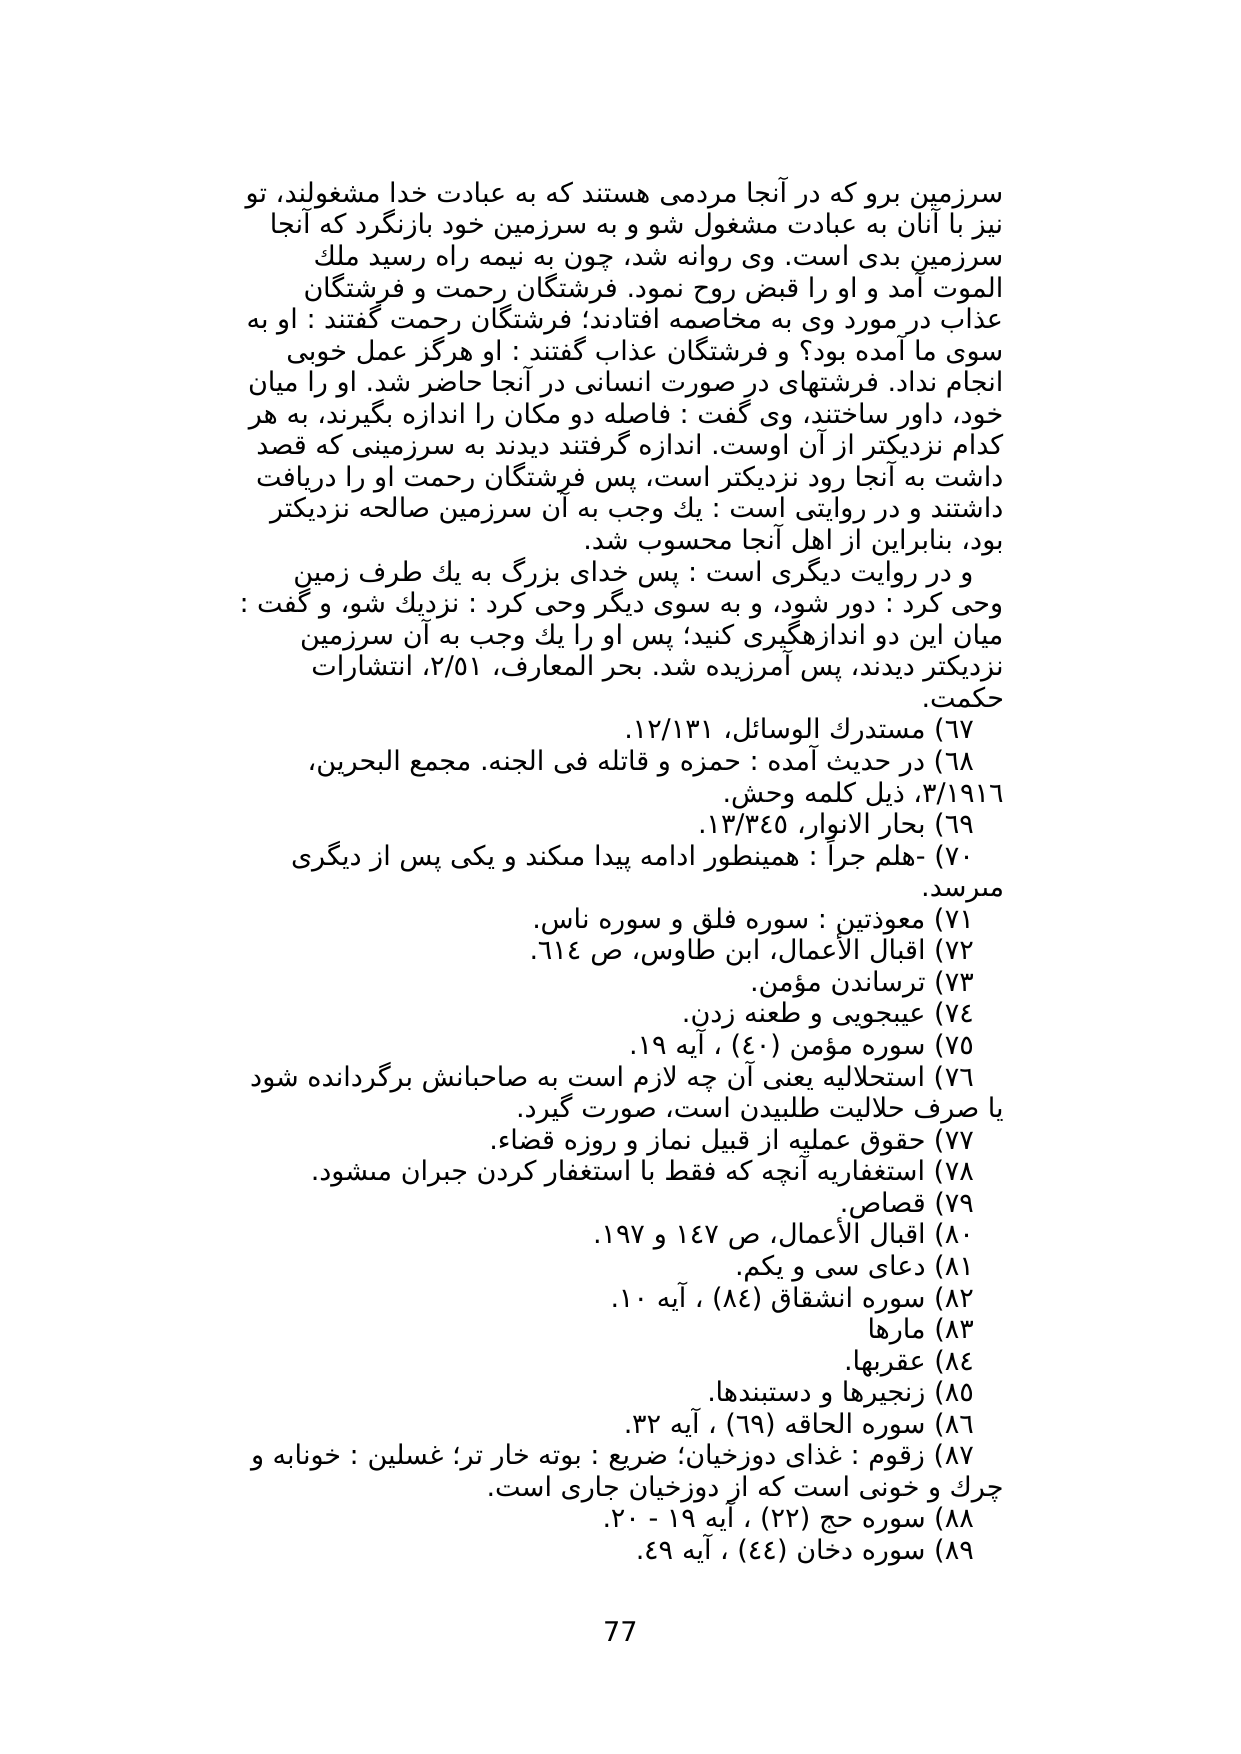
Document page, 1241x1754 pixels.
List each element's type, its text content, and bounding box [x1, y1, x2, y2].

text ٦٧) مستدرك الوسائل، ١٢/١٣١. [236, 714, 1004, 745]
text ٨٨) سوره حج (٢٢) ، آيه ١٩ - ٢٠. [236, 1503, 1004, 1534]
text ٨٩) سوره دخان (٤٤) ، آيه ٤٩. [236, 1534, 1004, 1566]
text ٧٨) استغفاريه آن‏چه كه فقط با استغفار كردن جبران مى‏شود. [236, 1156, 1004, 1187]
text ٧١) معوذتين : سوره فلق و سوره ناس. [236, 903, 1004, 935]
text ٧٥) سوره مؤمن (٤٠) ، آيه ١٩. [236, 1029, 1004, 1061]
text ٨١) دعاى سى و يكم. [236, 1250, 1004, 1282]
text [236, 177, 1004, 556]
text ٧٩) قصاص. [236, 1187, 1004, 1219]
text ٧٢) اقبال الأعمال، ابن طاوس، ص ٦١٤. [236, 935, 1004, 966]
text ٨٥) زنجيرها و دست‏بندها. [236, 1377, 1004, 1408]
text و در روايت ديگرى است : پس خداى بزرگ به يك طرف زمين وحى كرد : دور شود، و به سوى ديگر وحى كرد : نزديك شو، و گفت : ميان اين دو اندازه‏گيرى كنيد؛ پس او را يك وجب به آن سرزمين نزديك‏تر ديدند، پس آمرزيده شد. بحر المعارف، ٢/٥١، انتشارات حكمت. [236, 556, 1004, 714]
text ٧٠) -هلم جراً : همين‏طور ادامه پيدا مى‏كند و يكى پس از ديگرى مى‏رسد. [236, 840, 1004, 903]
text ٨٣) مارها [236, 1313, 1004, 1345]
text ٦٨) در حديث آمده : حمزه و قاتله فى الجنه. مجمع البحرين، ٣/١٩١٦، ذيل كلمه وحش. [236, 745, 1004, 808]
text ٨٢) سوره انشقاق (٨٤) ، آيه ١٠. [236, 1282, 1004, 1313]
text ٧٤) عيب‏جويى و طعنه زدن. [236, 998, 1004, 1029]
text ٧٦) استحلاليه يعنى آن چه لازم است به صاحبانش برگردانده شود يا صرف حلاليت طلبيدن است، صورت گيرد. [236, 1061, 1004, 1124]
text ٦٩) بحار الانوار، ١٣/٣٤٥. [236, 808, 1004, 840]
text ٨٠) اقبال الأعمال، ص ١٤٧ و ١٩٧. [236, 1219, 1004, 1250]
text ٧٣) ترساندن مؤمن. [236, 966, 1004, 998]
text ٨٤) عقرب‏ها. [236, 1345, 1004, 1377]
text ٧٧) حقوق عمليه از قبيل نماز و روزه قضاء. [236, 1124, 1004, 1156]
text ٨٦) سوره الحاقه (٦٩) ، آيه ٣٢. [236, 1408, 1004, 1440]
text ٨٧) زقوم : غذاى دوزخيان؛ ضريع : بوته خار تر؛ غسلين : خونابه و چرك و خونى است كه از دوزخيان جارى است. [236, 1440, 1004, 1503]
